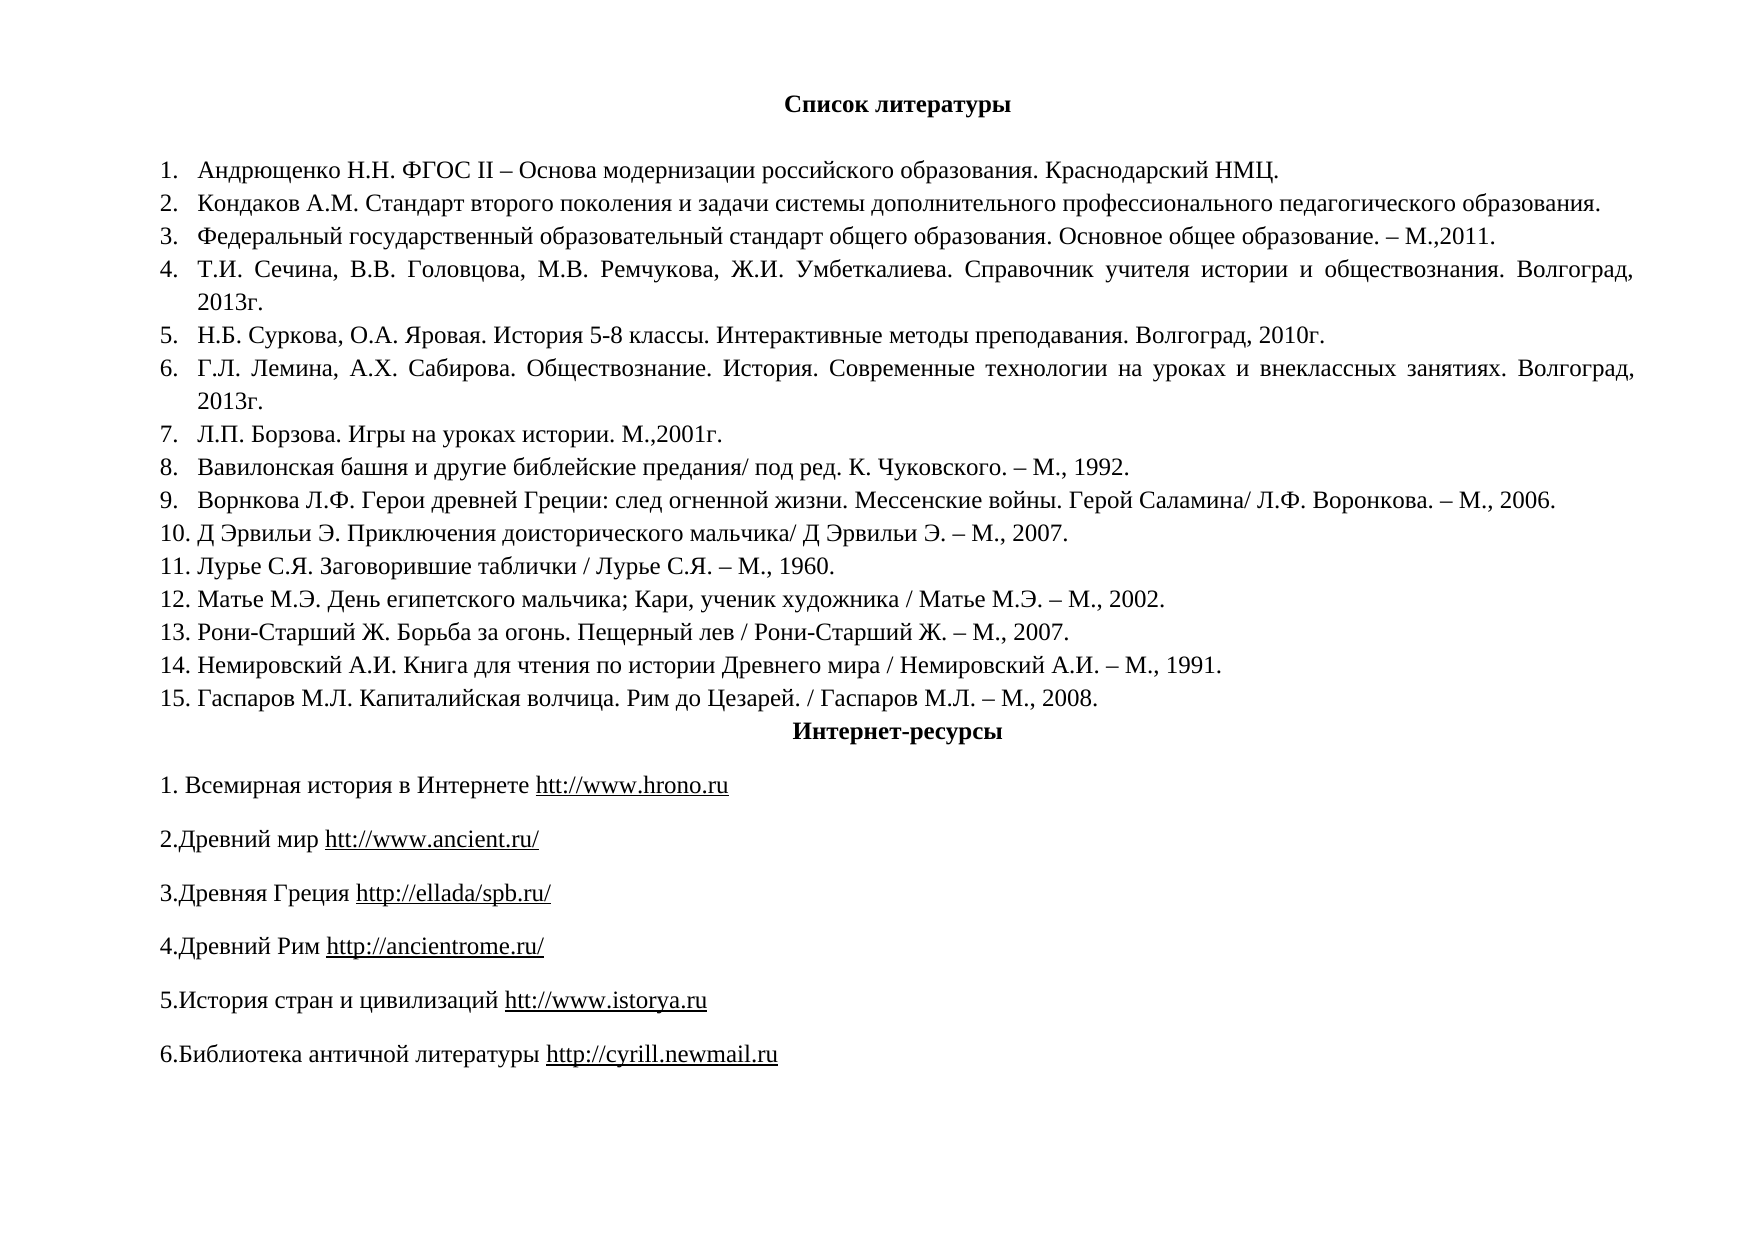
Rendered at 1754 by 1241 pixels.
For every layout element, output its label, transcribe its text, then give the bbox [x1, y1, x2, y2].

list Г.Л. Лемина, А.Х. Сабирова. Обществознание. История. Современные технологии на уроках и внеклассных занятиях. Волгоград, 2013г. [159, 353, 1636, 414]
list Андрющенко Н.Н. ФГОС II – Основа модернизации российского образования. Краснодарский НМЦ. [159, 155, 1636, 183]
list Лурье С.Я. Заговорившие таблички / Лурье С.Я. – М., 1960. [159, 551, 1636, 580]
text 3.Древняя Греция http://ellada/spb.ru/ [159, 878, 1636, 906]
list Матье М.Э. День египетского мальчика; Кари, ученик художника / Матье М.Э. – М., 2002. [159, 584, 1636, 613]
text 6.Библиотека античной литературы http://cyrill.newmail.ru [159, 1039, 1636, 1068]
list Кондаков А.М. Стандарт второго поколения и задачи системы дополнительного профессионального педагогического образования. [159, 188, 1636, 216]
text 4.Древний Рим http://ancientrome.ru/ [159, 931, 1636, 960]
text Интернет-ресурсы [159, 716, 1636, 745]
list Т.И. Сечина, В.В. Головцова, М.В. Ремчукова, Ж.И. Умбеткалиева. Справочник учителя истории и обществознания. Волгоград, 2013г. [159, 254, 1636, 316]
list Вавилонская башня и другие библейские предания/ под ред. К. Чуковского. – М., 1992. [159, 452, 1636, 481]
list Гаспаров М.Л. Капиталийская волчица. Рим до Цезарей. / Гаспаров М.Л. – М., 2008. [159, 683, 1636, 712]
list Л.П. Борзова. Игры на уроках истории. М.,2001г. [159, 419, 1636, 448]
list Немировский А.И. Книга для чтения по истории Древнего мира / Немировский А.И. – М., 1991. [159, 650, 1636, 679]
list Федеральный государственный образовательный стандарт общего образования. Основное общее образование. – М.,2011. [159, 221, 1636, 249]
text 1. Всемирная история в Интернете htt://www.hrono.ru [159, 770, 1636, 799]
list Список литературы [159, 89, 1636, 117]
list Рони-Старший Ж. Борьба за огонь. Пещерный лев / Рони-Старший Ж. – М., 2007. [159, 617, 1636, 646]
text 2.Древний мир htt://www.ancient.ru/ [159, 824, 1636, 852]
list Н.Б. Суркова, О.А. Яровая. История 5-8 классы. Интерактивные методы преподавания. Волгоград, 2010г. [159, 320, 1636, 348]
list Ворнкова Л.Ф. Герои древней Греции: след огненной жизни. Мессенские войны. Герой Саламина/ Л.Ф. Воронкова. – М., 2006. [159, 485, 1636, 514]
text 5.История стран и цивилизаций htt://www.istorya.ru [159, 985, 1636, 1014]
list Д Эрвильи Э. Приключения доисторического мальчика/ Д Эрвильи Э. – М., 2007. [159, 518, 1636, 547]
